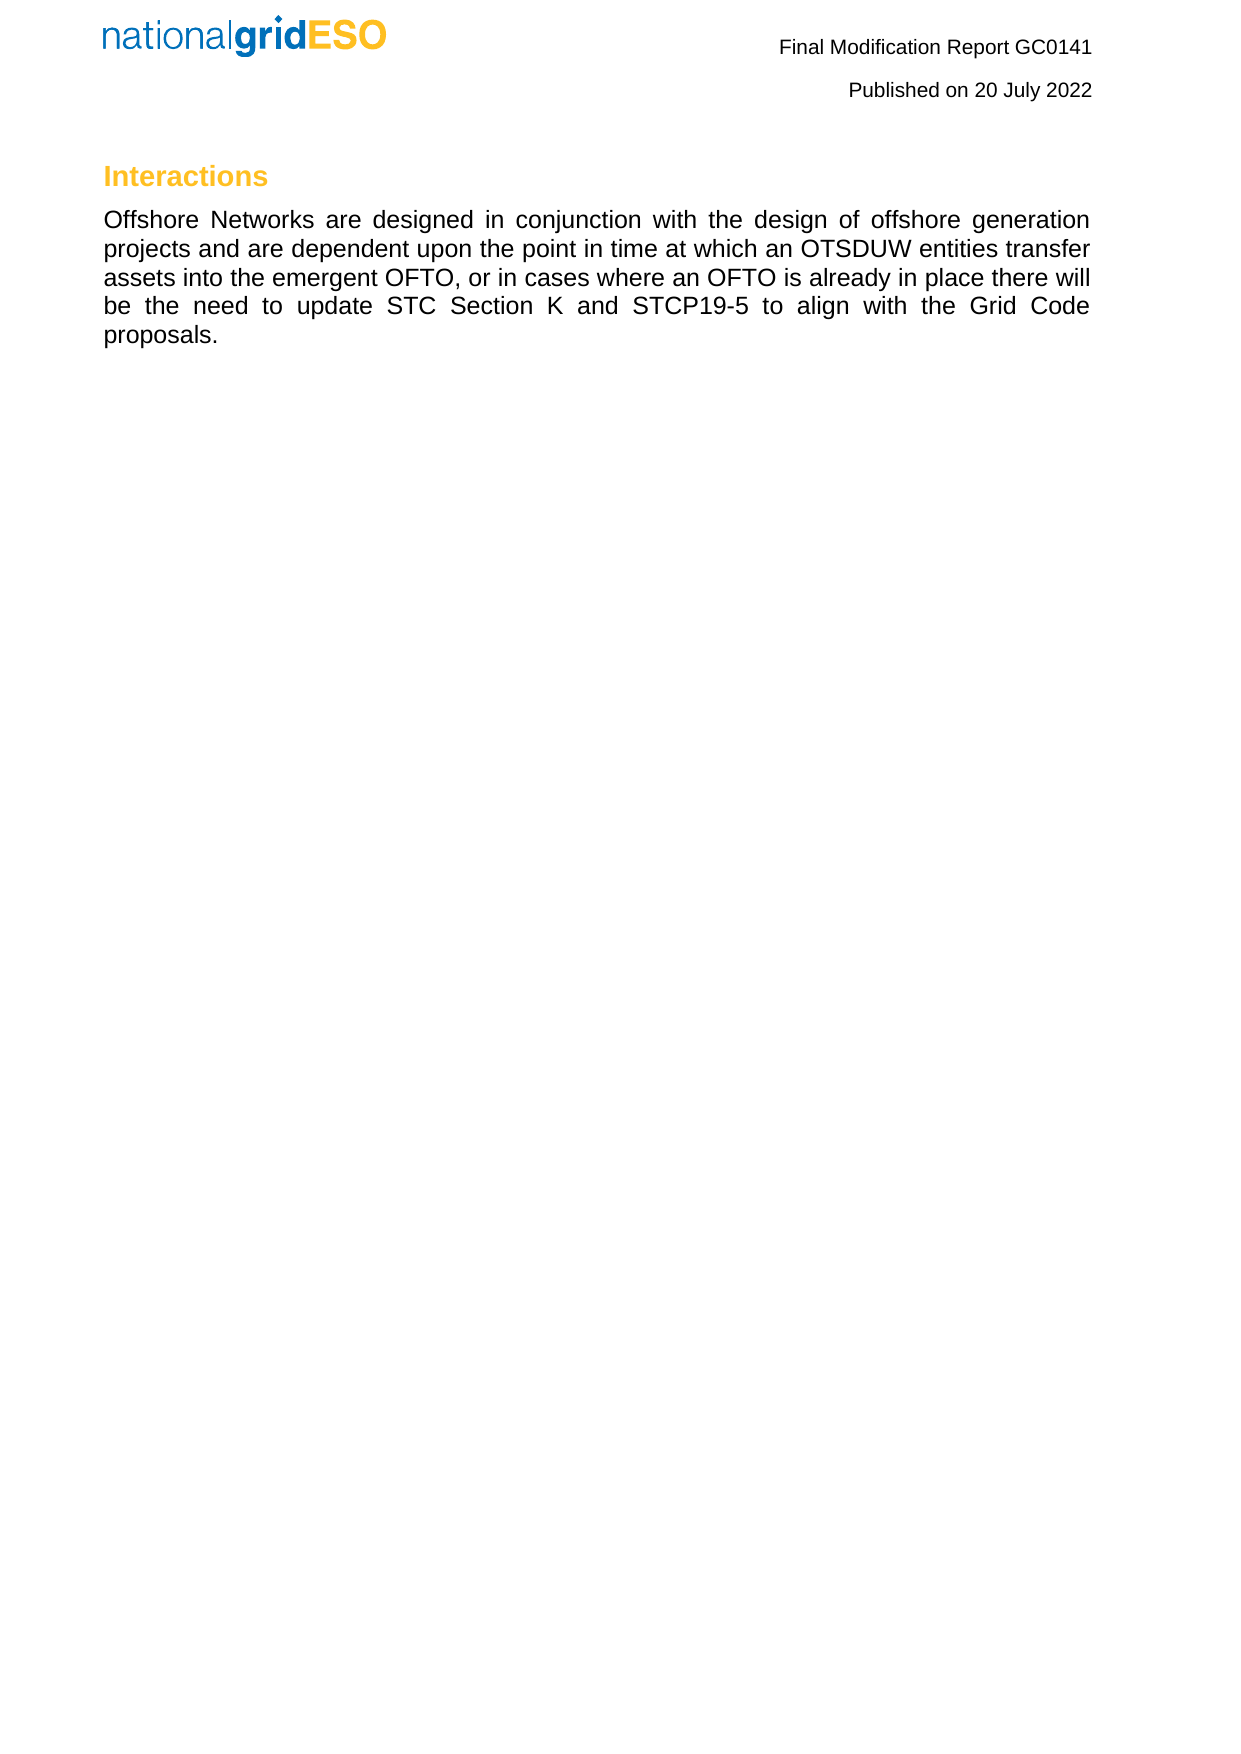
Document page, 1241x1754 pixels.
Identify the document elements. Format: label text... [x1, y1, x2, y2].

text Offshore Networks are designed in conjunction with the design of offshore generation projects and are dependent upon the point in time at which an OTSDUW entities transfer assets into the emergent OFTO, or in cases where an OFTO is already in place there will be the need to update STC Section K and STCP19-5 to align with the Grid Code proposals. [103, 205, 1092, 349]
text Interactions [103, 158, 1092, 192]
